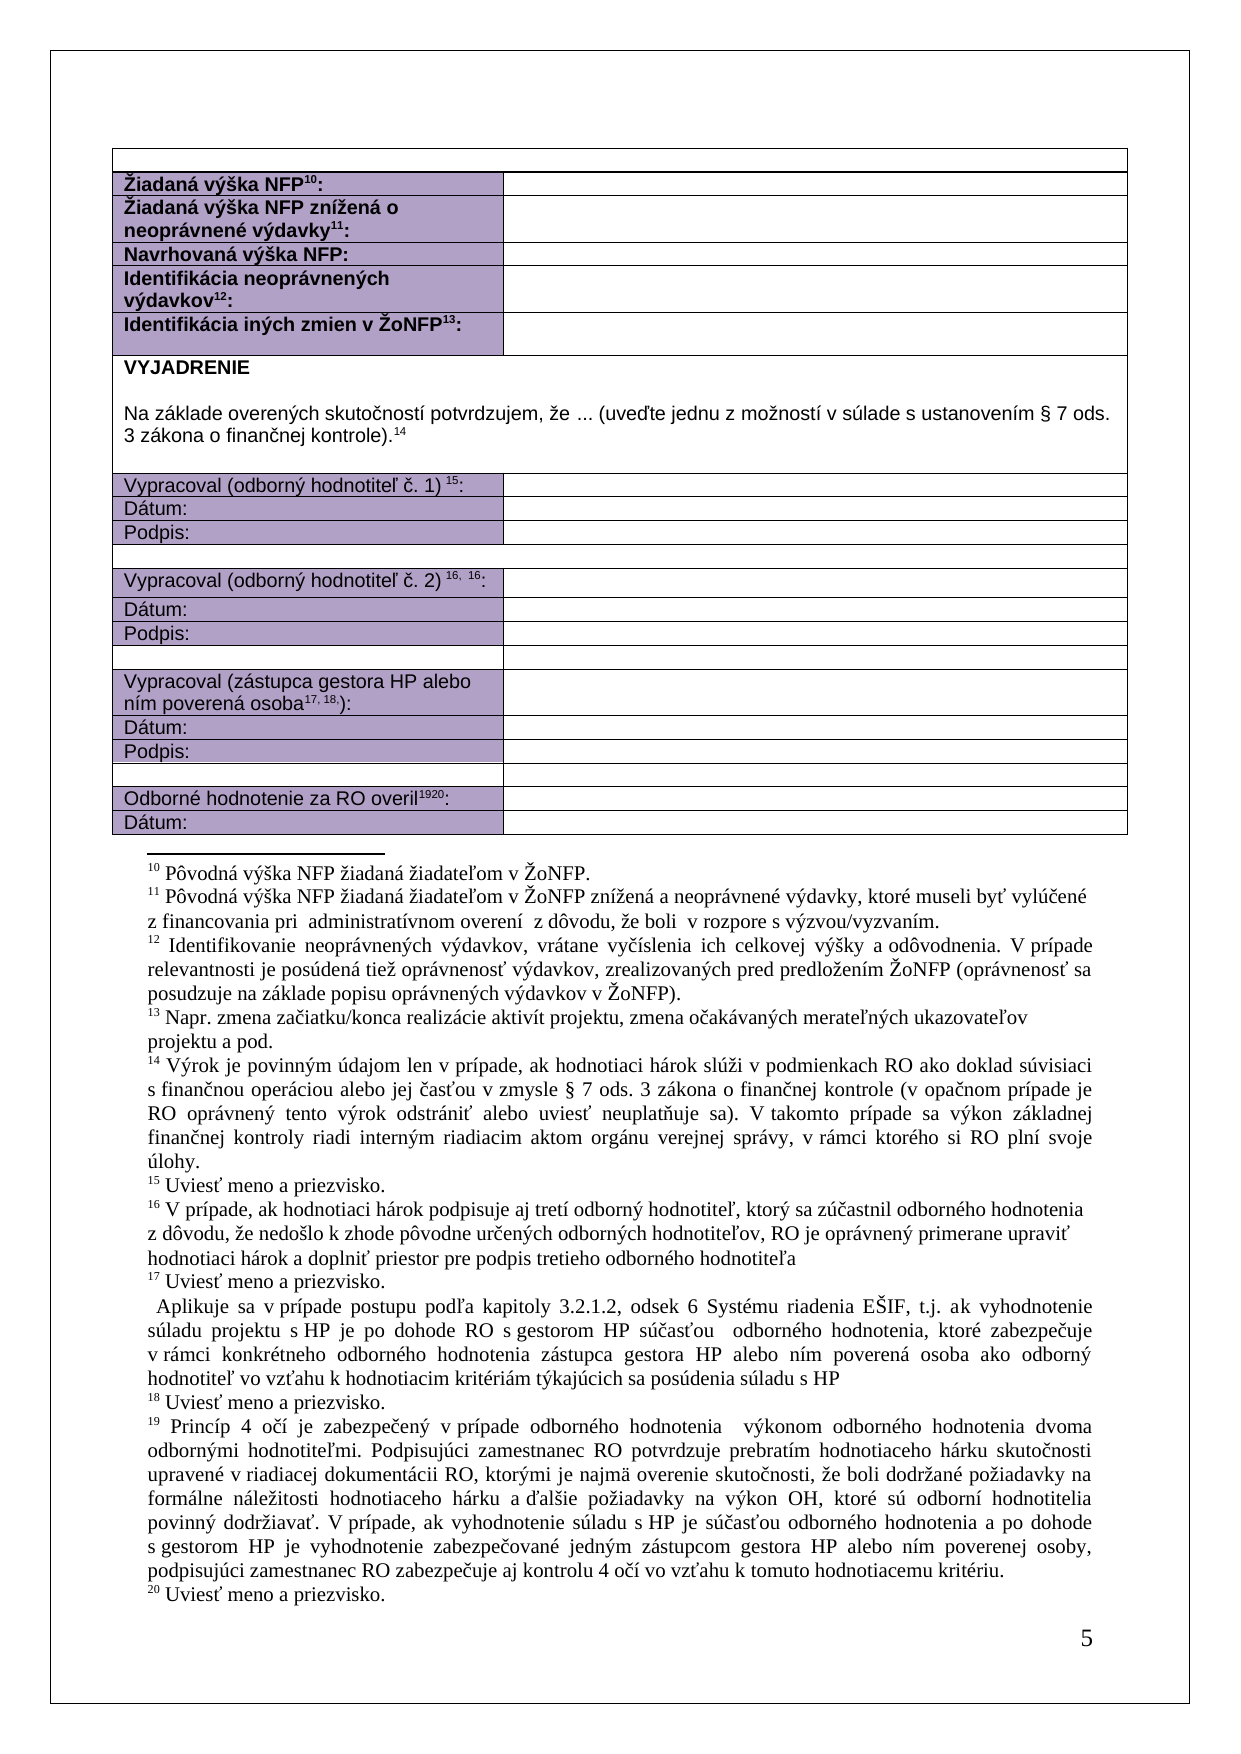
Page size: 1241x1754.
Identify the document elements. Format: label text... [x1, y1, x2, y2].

table_cell Dátum: [113, 497, 503, 520]
table_cell VYJADRENIE Na základe overených skutočností potvrdzujem, že ... (uveďte jednu z možností v súlade s ustanovením § 7 ods. 3 zákona o finančnej kontrole). [113, 356, 1127, 472]
table_cell [113, 764, 503, 786]
table_cell Vypracoval (zástupca gestora HP alebo ním poverená osoba, ,): [113, 670, 503, 715]
table_cell [504, 173, 1127, 195]
table_cell [504, 243, 1127, 265]
table_cell [504, 497, 1127, 520]
table_cell [113, 149, 1127, 171]
table_cell [504, 196, 1127, 242]
table_cell [504, 313, 1127, 355]
table_cell [504, 740, 1127, 762]
table_cell [113, 545, 1127, 567]
table_cell [504, 716, 1127, 739]
table_cell Žiadaná výška NFP znížená o neoprávnené výdavky: [113, 196, 503, 242]
table_cell Dátum: [113, 811, 503, 834]
table_cell Dátum: [113, 598, 503, 621]
table_cell [504, 266, 1127, 312]
table_cell [113, 646, 503, 668]
table_cell [504, 598, 1127, 621]
table_cell Odborné hodnotenie za RO overil: [113, 787, 503, 810]
table_cell [504, 474, 1127, 496]
table_cell Navrhovaná výška NFP: [113, 243, 503, 265]
table_cell [504, 521, 1127, 544]
table_cell Žiadaná výška NFP: [113, 173, 503, 195]
table_cell Vypracoval (odborný hodnotiteľ č. 2) , 16: [113, 569, 503, 597]
table_cell [504, 646, 1127, 668]
table_cell [504, 670, 1127, 715]
table_cell Identifikácia neoprávnených výdavkov: [113, 266, 503, 312]
table_cell Dátum: [113, 716, 503, 739]
table_cell [504, 787, 1127, 810]
table_cell Identifikácia iných zmien v ŽoNFP: [113, 313, 503, 355]
table_cell [504, 569, 1127, 597]
table_cell Vypracoval (odborný hodnotiteľ č. 1) : [113, 474, 503, 496]
table_cell Podpis: [113, 740, 503, 762]
table_cell [504, 622, 1127, 645]
table_cell Podpis: [113, 521, 503, 544]
table_cell [504, 764, 1127, 786]
table_cell [504, 811, 1127, 834]
table_cell Podpis: [113, 622, 503, 645]
